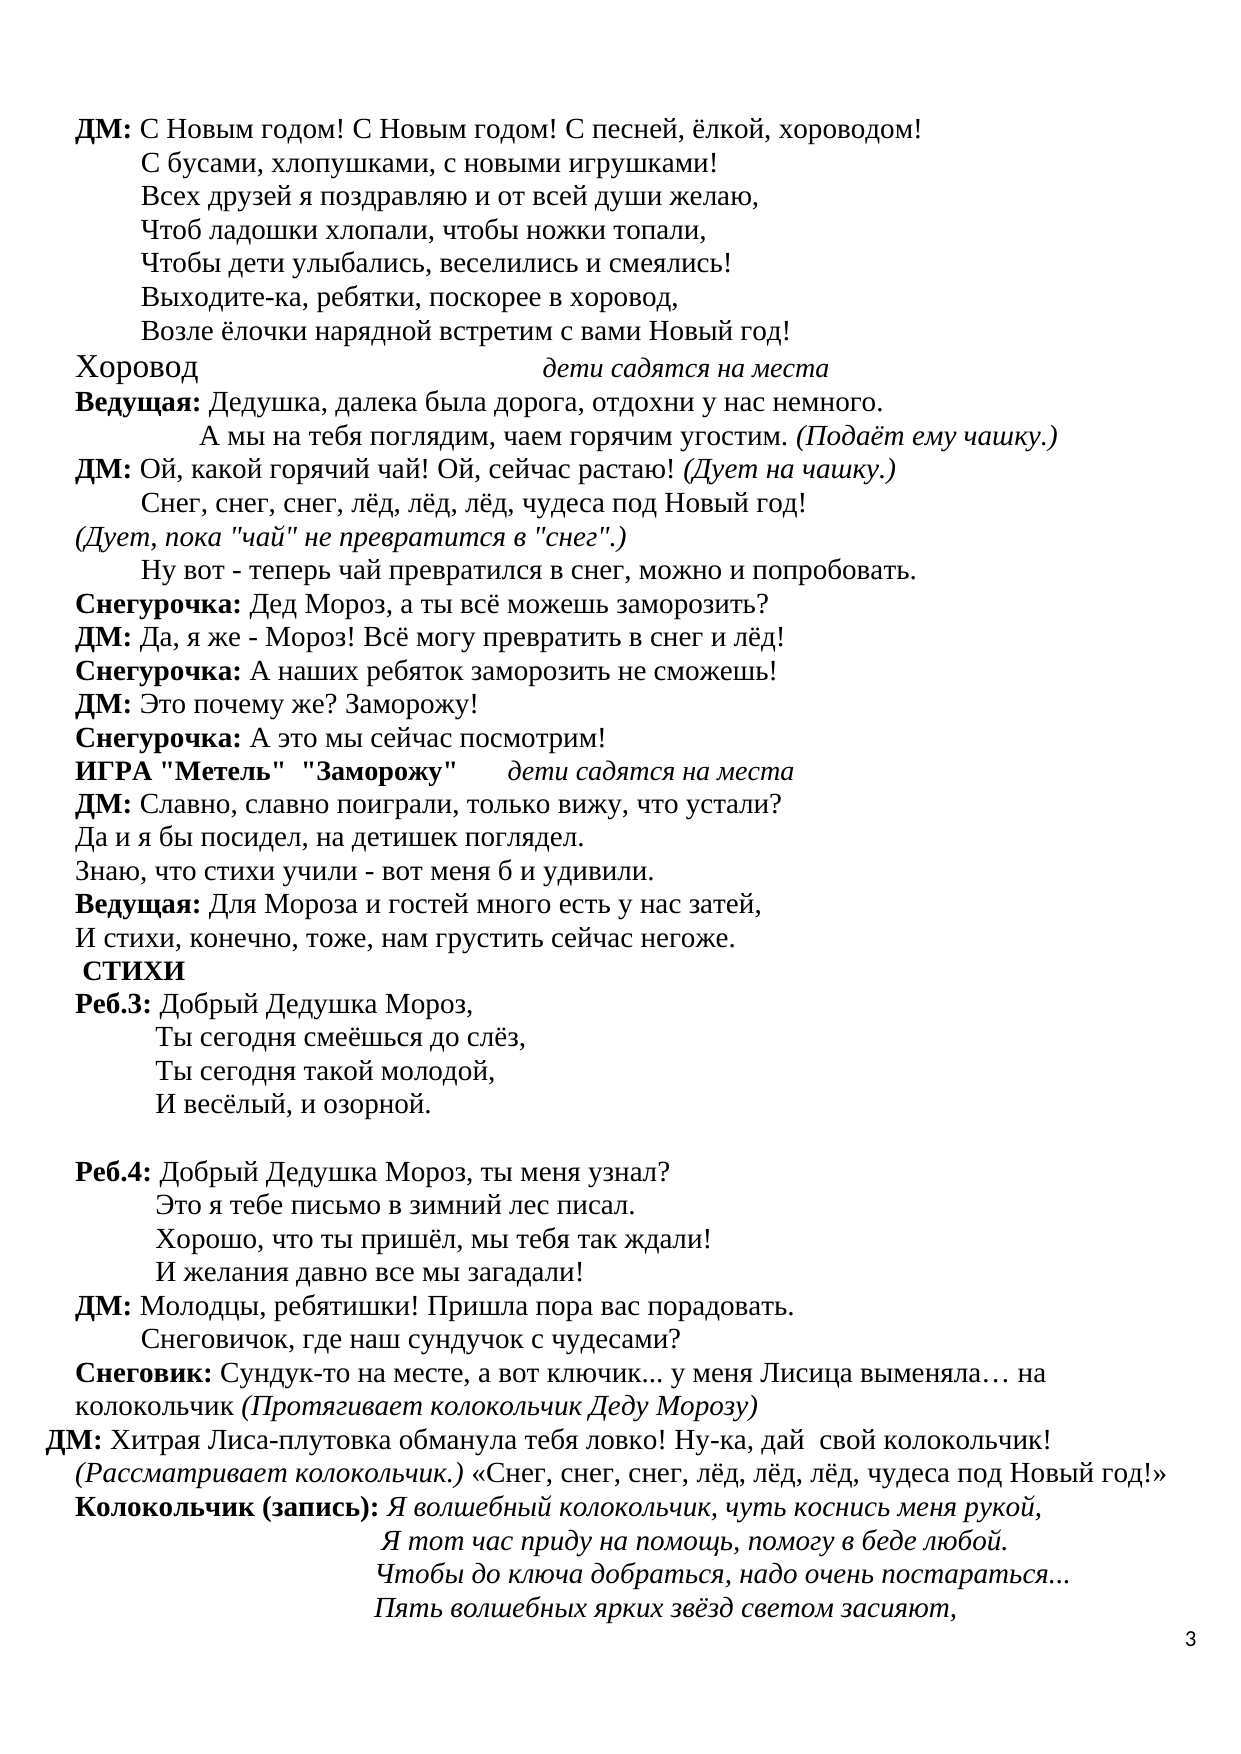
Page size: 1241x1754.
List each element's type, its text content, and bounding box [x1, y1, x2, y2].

text (Дует, пока "чай" не превратится в "снег".) [75, 519, 1196, 552]
text ДМ: С Новым годом! С Новым годом! С песней, ёлкой, хороводом! [75, 111, 1196, 145]
text Ведущая: Для Мороза и гостей много есть у нас затей, [75, 887, 1196, 920]
text Выходите-ка, ребятки, поскорее в хоровод, [75, 279, 1196, 313]
text Снегурочка: Дед Мороз, а ты всё можешь заморозить? [75, 586, 1196, 619]
text Ты сегодня смеёшься до слёз, [75, 1019, 1196, 1053]
text И весёлый, и озорной. [75, 1087, 1196, 1120]
text Ну вот - теперь чай превратился в снег, можно и попробовать. [75, 552, 1196, 586]
text ДМ: Ой, какой горячий чай! Ой, сейчас растаю! (Дует на чашку.) [75, 452, 1196, 485]
text Снеговичок, где наш сундучок с чудесами? [75, 1321, 1196, 1355]
text Снеговик: Сундук-то на месте, а вот ключик... у меня Лисица выменяла… на колокольчик (Протягивает колокольчик Деду Морозу) [75, 1355, 1196, 1422]
text Реб.4: Добрый Дедушка Мороз, ты меня узнал? [75, 1154, 1196, 1187]
text Чтобы до ключа добраться, надо очень постараться... [75, 1556, 1196, 1590]
text Знаю, что стихи учили - вот меня б и удивили. [75, 853, 1196, 887]
text И стихи, конечно, тоже, нам грустить сейчас негоже. [75, 920, 1196, 954]
text Снегурочка: А наших ребяток заморозить не сможешь! [75, 653, 1196, 686]
text ИГРА "Метель" "Заморожу" дети садятся на места [75, 753, 1196, 786]
text Всех друзей я поздравляю и от всей души желаю, [75, 178, 1196, 212]
text Ты сегодня такой молодой, [75, 1053, 1196, 1087]
text И желания давно все мы загадали! [75, 1254, 1196, 1288]
text Пять волшебных ярких звёзд светом засияют, [75, 1590, 1196, 1623]
text Чтобы дети улыбались, веселились и смеялись! [75, 246, 1196, 279]
text ДМ: Молодцы, ребятишки! Пришла пора вас порадовать. [75, 1288, 1196, 1321]
text А мы на тебя поглядим, чаем горячим угостим. (Подаёт ему чашку.) [75, 418, 1196, 452]
text Возле ёлочки нарядной встретим с вами Новый год! [75, 313, 1196, 346]
text Снег, снег, снег, лёд, лёд, лёд, чудеса под Новый год! [75, 485, 1196, 519]
text Я тот час приду на помощь, помогу в беде любой. [75, 1523, 1196, 1556]
text Хорошо, что ты пришёл, мы тебя так ждали! [75, 1221, 1196, 1254]
text Хоровод дети садятся на места [75, 346, 1196, 384]
text Реб.3: Добрый Дедушка Мороз, [75, 986, 1196, 1019]
text Чтоб ладошки хлопали, чтобы ножки топали, [75, 212, 1196, 246]
text Ведущая: Дедушка, далека была дорога, отдохни у нас немного. [75, 384, 1196, 418]
text Снегурочка: А это мы сейчас посмотрим! [75, 720, 1196, 753]
text Да и я бы посидел, на детишек поглядел. [75, 819, 1196, 853]
text ДМ: Да, я же - Мороз! Всё могу превратить в снег и лёд! [75, 619, 1196, 653]
text ДМ: Это почему же? Заморожу! [75, 686, 1196, 720]
text Это я тебе письмо в зимний лес писал. [75, 1187, 1196, 1221]
text ДМ: Славно, славно поиграли, только вижу, что устали? [75, 786, 1196, 819]
text СТИХИ [75, 954, 1196, 986]
text С бусами, хлопушками, с новыми игрушками! [75, 145, 1196, 178]
text ДМ: Хитрая Лиса-плутовка обманула тебя ловко! Ну-ка, дай свой колокольчик! (Рассматривает колокольчик.) «Снег, снег, снег, лёд, лёд, лёд, чудеса под Новый год!» Колокольчик (запись): Я волшебный колокольчик, чуть коснись меня рукой, [45, 1422, 1196, 1523]
